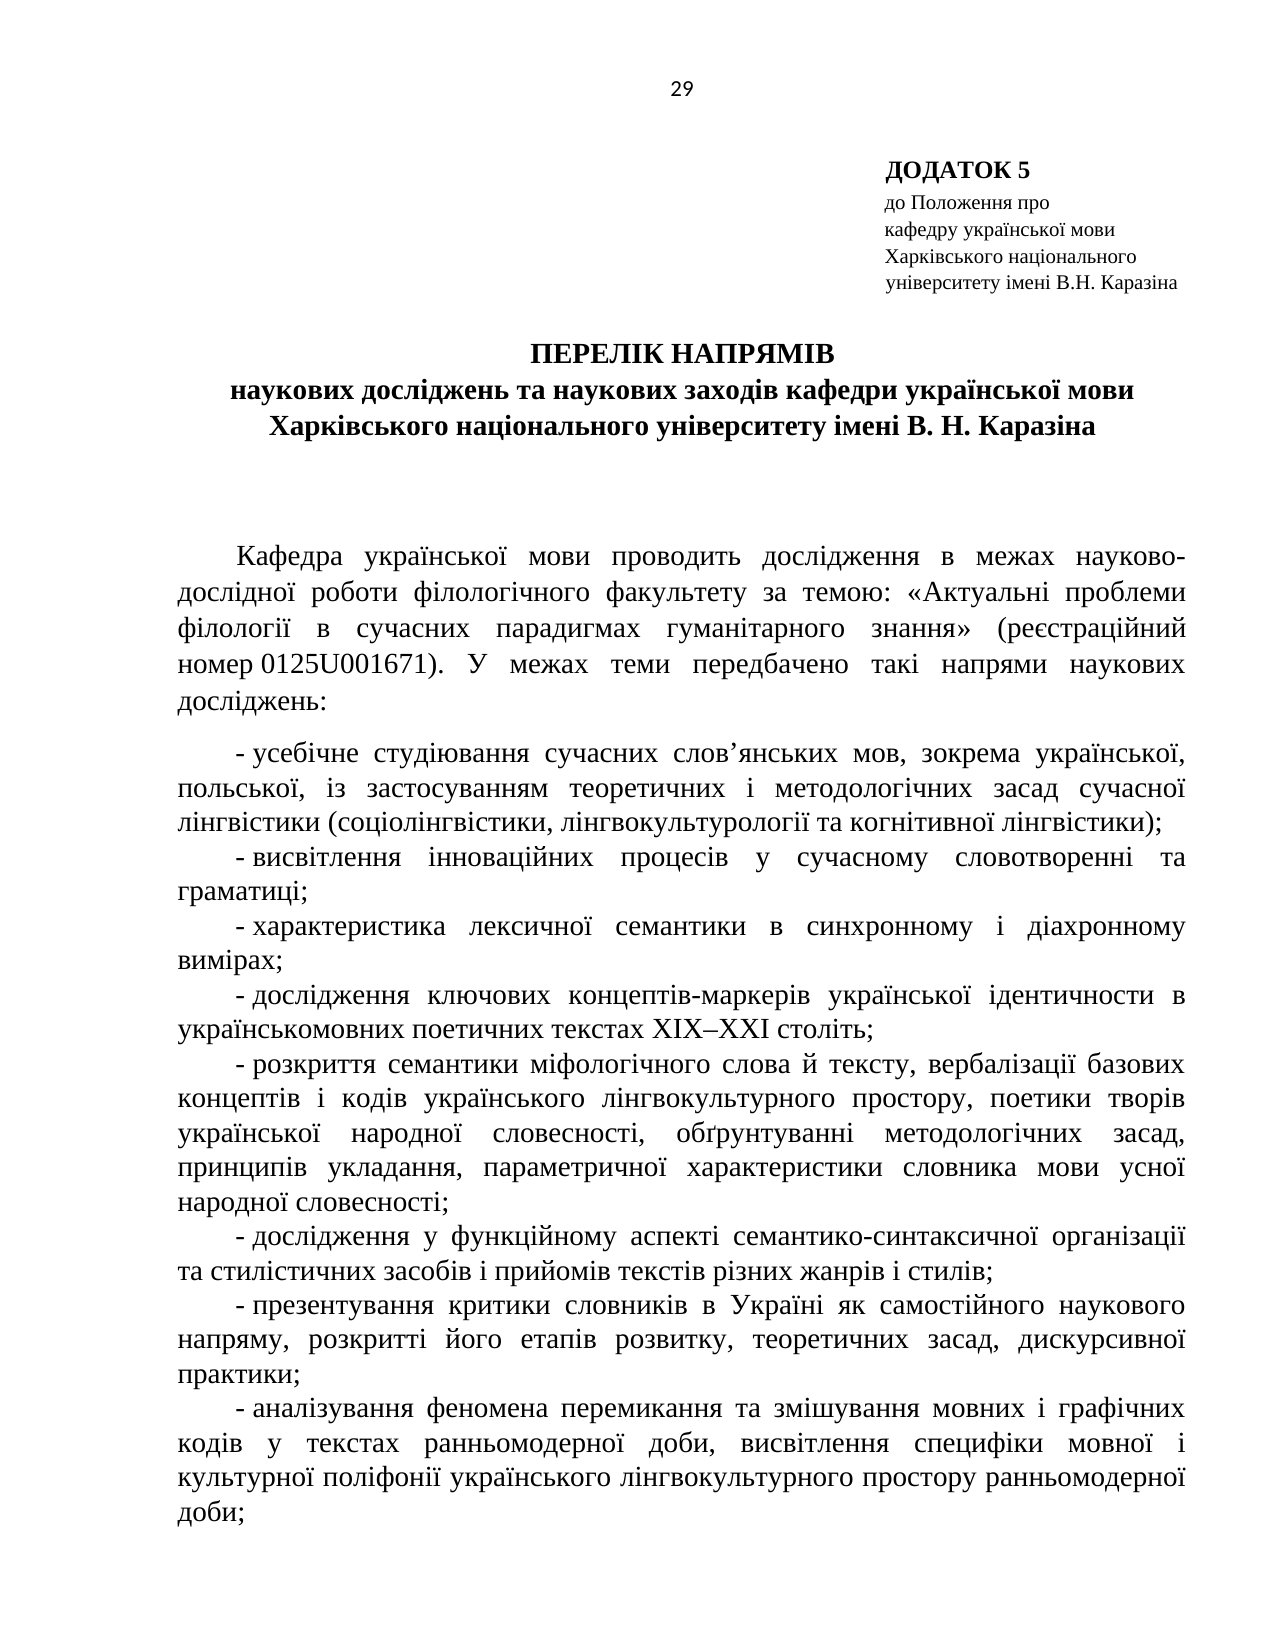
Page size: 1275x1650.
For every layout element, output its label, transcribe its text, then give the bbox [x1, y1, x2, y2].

list усебічне студіювання сучасних словʼянських мов, зокрема української, польської, із застосуванням теоретичних і методологічних засад сучасної лінгвістики (соціолінгвістики, лінгвокультурології та когнітивної лінгвістики); [177, 735, 1186, 838]
list дослідження у функційному аспекті семантико-синтаксичної організації та стилістичних засобів і прийомів текстів різних жанрів і стилів; [177, 1218, 1186, 1286]
list аналізування феномена перемикання та змішування мовних і графічних кодів у текстах ранньомодерної доби, висвітлення специфіки мовної і культурної поліфонії українського лінгвокультурного простору ранньомодерної доби; [177, 1391, 1186, 1527]
list дослідження ключових концептів-маркерів української ідентичности в українськомовних поетичних текстах ХІХ–ХХІ століть; [177, 977, 1186, 1045]
subtitle ПЕРЕЛІК НАПРЯМІВ [178, 336, 1186, 369]
subtitle ДОДАТОК 5 [885, 155, 1186, 184]
text Кафедра української мови проводить дослідження в межах науково-дослідної роботи філологічного факультету за темою: «Актуальні проблеми філології в сучасних парадигмах гуманітарного знання» (реєстраційний номер 0125U001671). У межах теми передбачено такі напрями наукових досліджень: [177, 538, 1186, 716]
text кафедру української мови [884, 217, 1180, 241]
text до Положення про [884, 190, 1180, 214]
subtitle Харківського національного університету імені В. Н. Каразіна [178, 408, 1186, 442]
text Харківського національного університету імені В.Н. Каразіна [884, 244, 1180, 294]
list характеристика лексичної семантики в синхронному і діахронному вимірах; [177, 908, 1186, 976]
list презентування критики словників в Україні як самостійного наукового напряму, розкритті його етапів розвитку, теоретичних засад, дискурсивної практики; [177, 1287, 1186, 1389]
list висвітлення інноваційних процесів у сучасному словотворенні та граматиці; [177, 839, 1186, 907]
subtitle наукових досліджень та наукових заходів кафедри української мови [178, 372, 1186, 406]
list розкриття семантики міфологічного слова й тексту, вербалізації базових концептів і кодів українського лінгвокультурного простору, поетики творів української народної словесності, обґрунтуванні методологічних засад, принципів укладання, параметричної характеристики словника мови усної народної словесності; [177, 1046, 1186, 1217]
